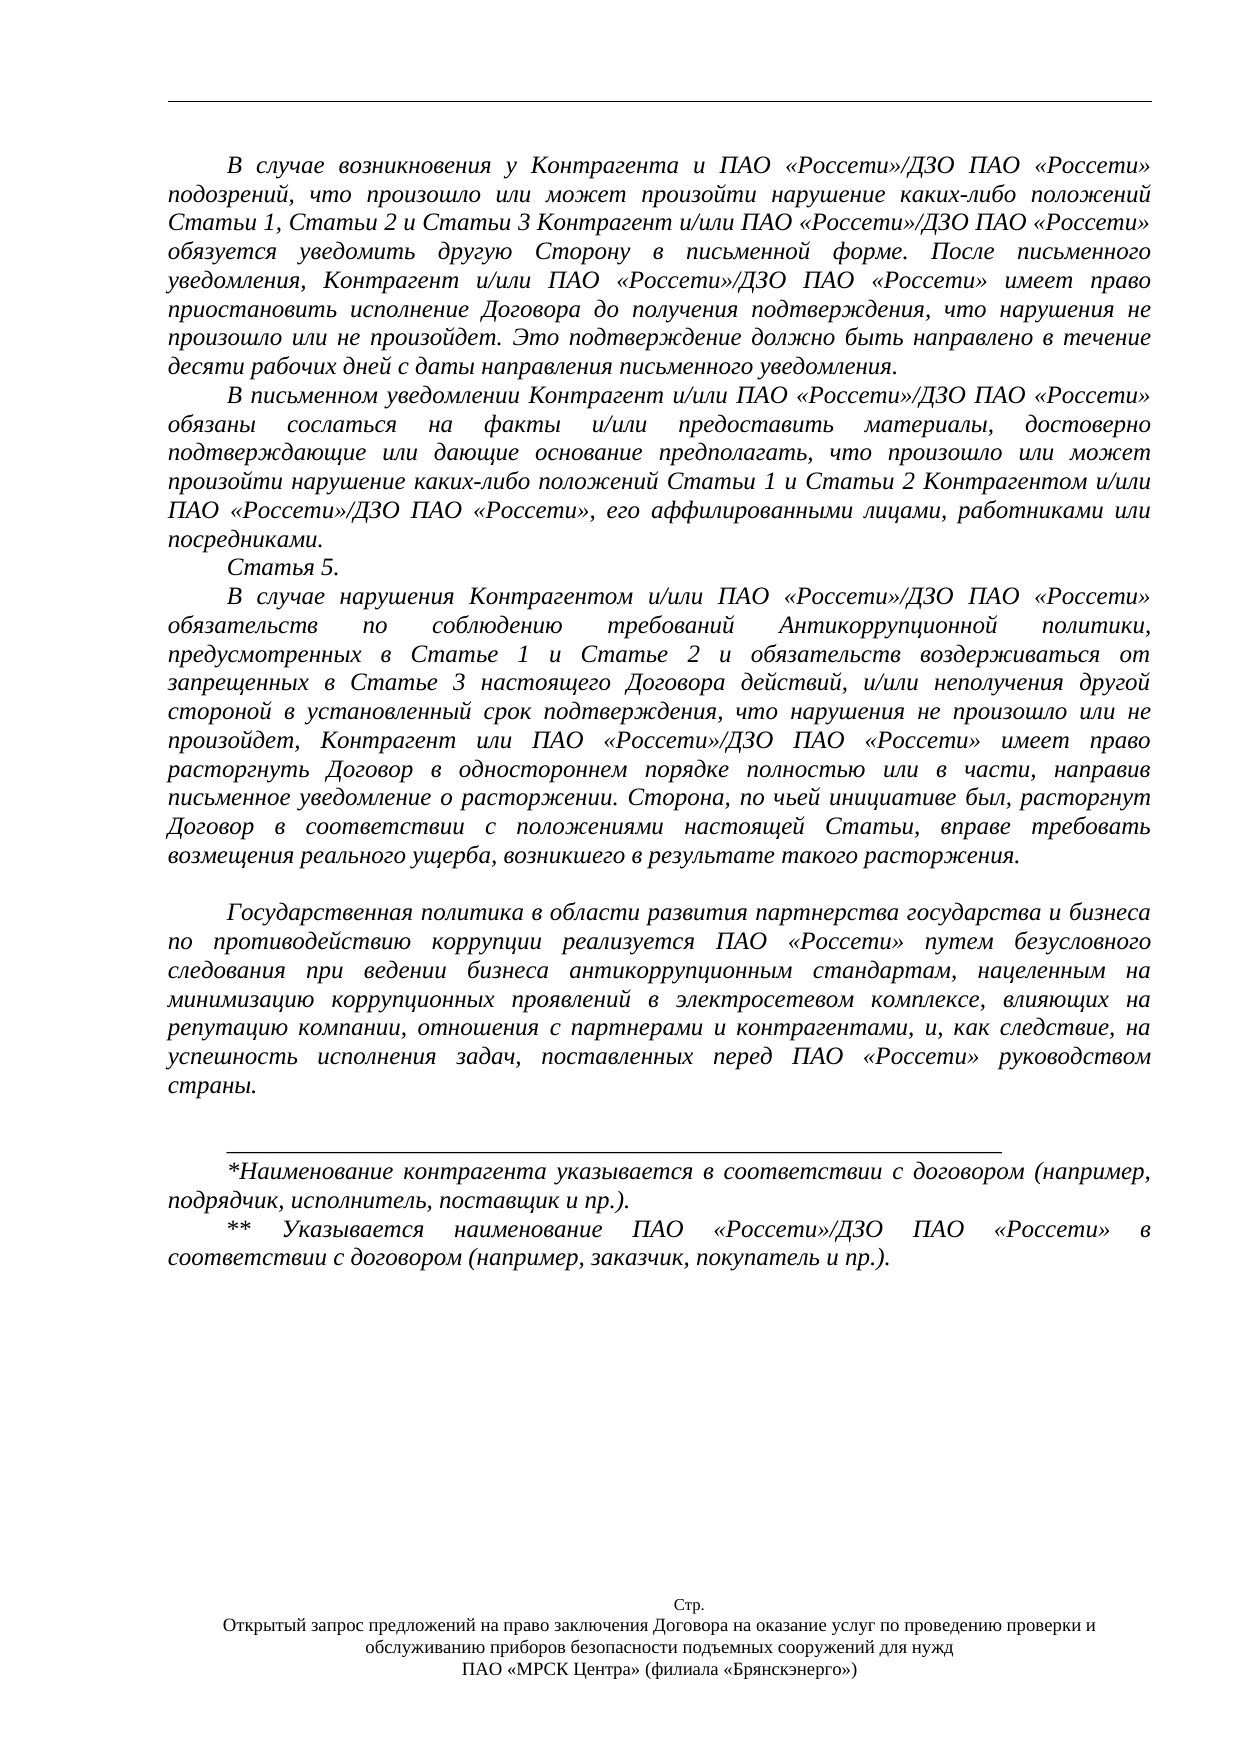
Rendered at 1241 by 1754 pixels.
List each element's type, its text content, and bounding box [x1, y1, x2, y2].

text ______________________________________________________________ [168, 1127, 1152, 1156]
text В письменном уведомлении Контрагент и/или ПАО «Россети»/ДЗО ПАО «Россети» обязаны сослаться на факты и/или предоставить материалы, достоверно подтверждающие или дающие основание предполагать, что произошло или может произойти нарушение каких-либо положений Статьи 1 и Статьи 2 Контрагентом и/или ПАО «Россети»/ДЗО ПАО «Россети», его аффилированными лицами, работниками или посредниками. [168, 380, 1152, 552]
text Государственная политика в области развития партнерства государства и бизнеса по противодействию коррупции реализуется ПАО «Россети» путем безусловного следования при ведении бизнеса антикоррупционным стандартам, нацеленным на минимизацию коррупционных проявлений в электросетевом комплексе, влияющих на репутацию компании, отношения с партнерами и контрагентами, и, как следствие, на успешность исполнения задач, поставленных перед ПАО «Россети» руководством страны. [168, 897, 1152, 1099]
text В случае нарушения Контрагентом и/или ПАО «Россети»/ДЗО ПАО «Россети» обязательств по соблюдению требований Антикоррупционной политики, предусмотренных в Статье 1 и Статье 2 и обязательств воздерживаться от запрещенных в Статье 3 настоящего Договора действий, и/или неполучения другой стороной в установленный срок подтверждения, что нарушения не произошло или не произойдет, Контрагент или ПАО «Россети»/ДЗО ПАО «Россети» имеет право расторгнуть Договор в одностороннем порядке полностью или в части, направив письменное уведомление о расторжении. Сторона, по чьей инициативе был, расторгнут Договор в соответствии с положениями настоящей Статьи, вправе требовать возмещения реального ущерба, возникшего в результате такого расторжения. [168, 581, 1152, 869]
text ** Указывается наименование ПАО «Россети»/ДЗО ПАО «Россети» в соответствии с договором (например, заказчик, покупатель и пр.). [168, 1214, 1152, 1271]
text Статья 5. [168, 552, 1152, 581]
text *Наименование контрагента указывается в соответствии с договором (например, подрядчик, исполнитель, поставщик и пр.). [168, 1156, 1152, 1214]
text В случае возникновения у Контрагента и ПАО «Россети»/ДЗО ПАО «Россети» подозрений, что произошло или может произойти нарушение каких-либо положений Статьи 1, Статьи 2 и Статьи 3 Контрагент и/или ПАО «Россети»/ДЗО ПАО «Россети» обязуется уведомить другую Сторону в письменной форме. После письменного уведомления, Контрагент и/или ПАО «Россети»/ДЗО ПАО «Россети» имеет право приостановить исполнение Договора до получения подтверждения, что нарушения не произошло или не произойдет. Это подтверждение должно быть направлено в течение десяти рабочих дней с даты направления письменного уведомления. [168, 150, 1152, 380]
